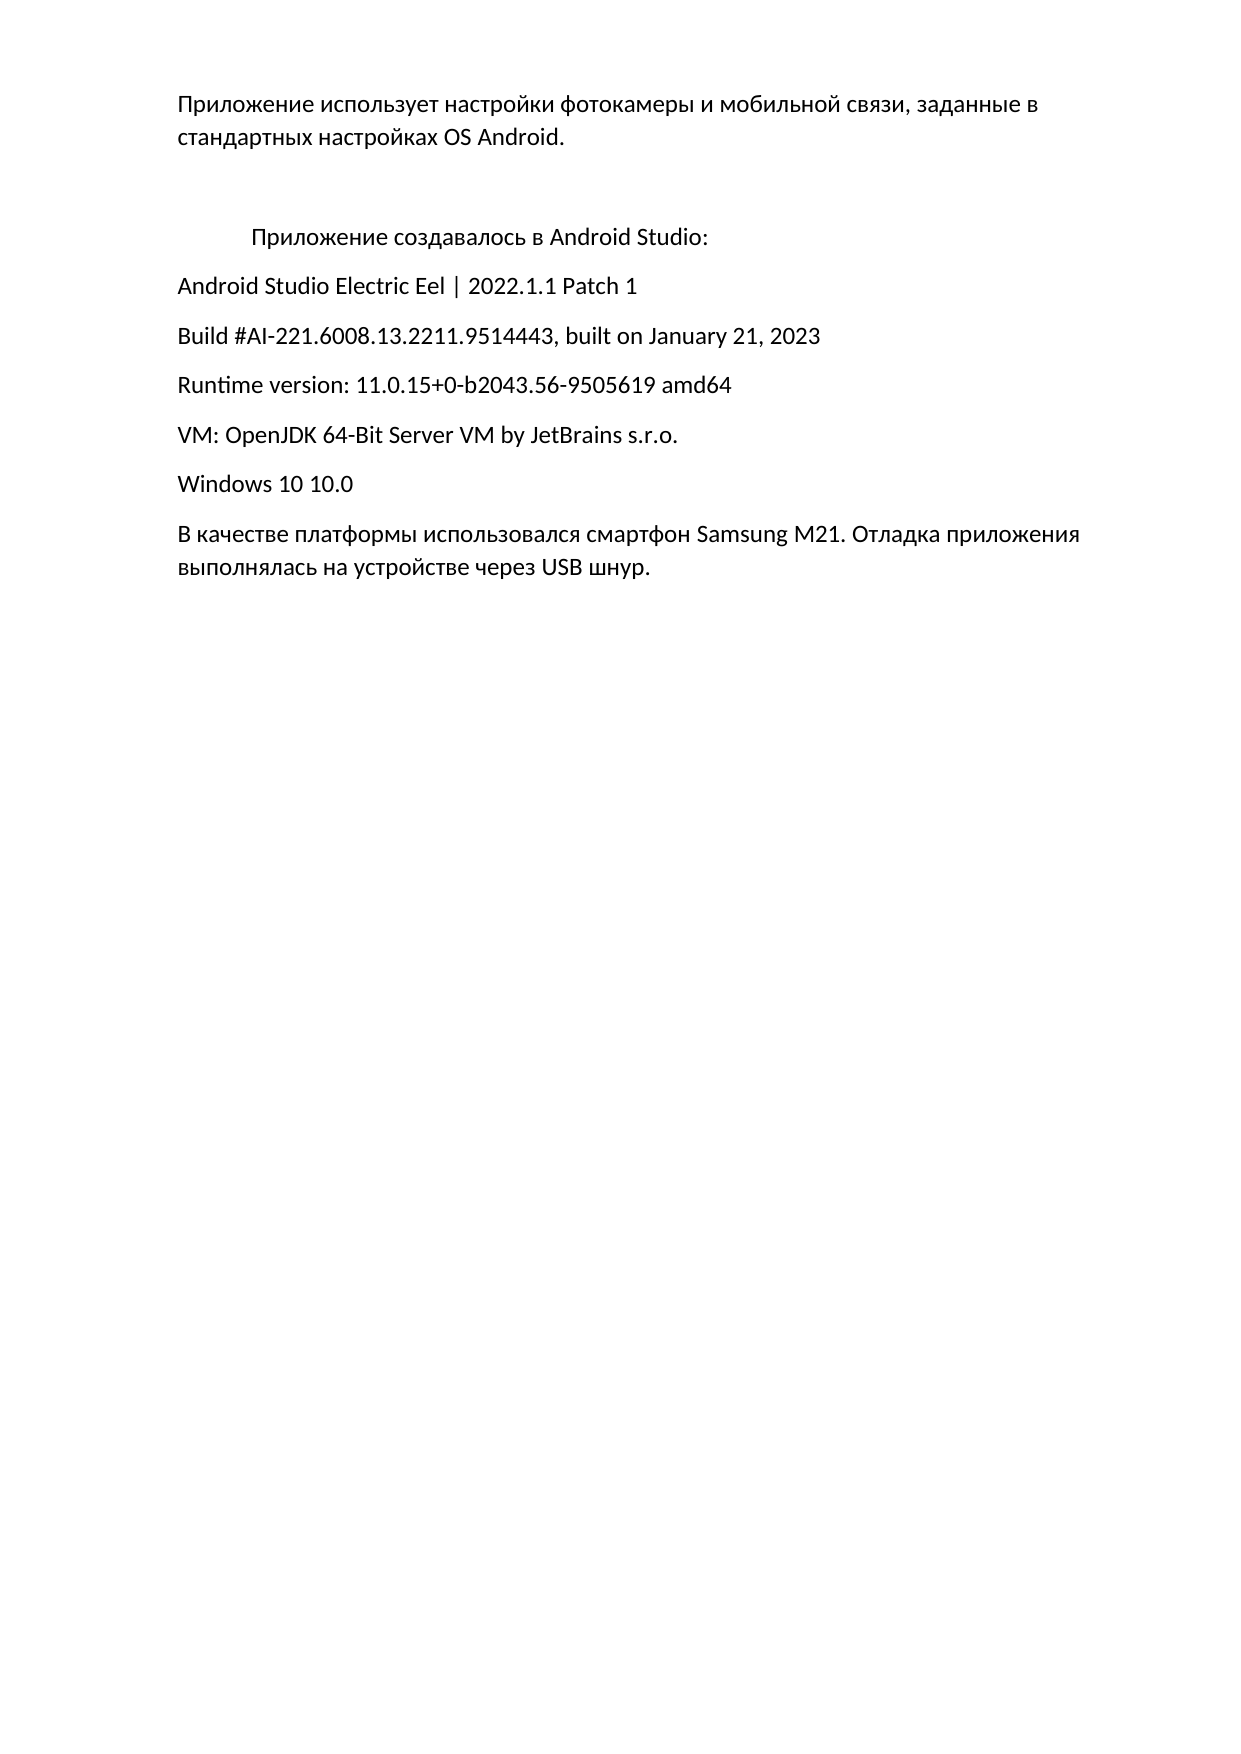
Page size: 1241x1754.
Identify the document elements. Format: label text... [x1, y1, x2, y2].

text Android Studio Electric Eel | 2022.1.1 Patch 1 [177, 270, 1152, 301]
text Windows 10 10.0 [177, 469, 1152, 499]
text Build #AI-221.6008.13.2211.9514443, built on January 21, 2023 [177, 320, 1152, 350]
text Приложение создавалось в Android Studio: [177, 221, 1152, 251]
text В качестве платформы использовался смартфон Samsung M21. Отладка приложения выполнялась на устройстве через USB шнур. [177, 518, 1152, 582]
text VM: OpenJDK 64-Bit Server VM by JetBrains s.r.o. [177, 419, 1152, 449]
text Приложение использует настройки фотокамеры и мобильной связи, заданные в стандартных настройках OS Android. [177, 89, 1152, 152]
text Runtime version: 11.0.15+0-b2043.56-9505619 amd64 [177, 369, 1152, 400]
